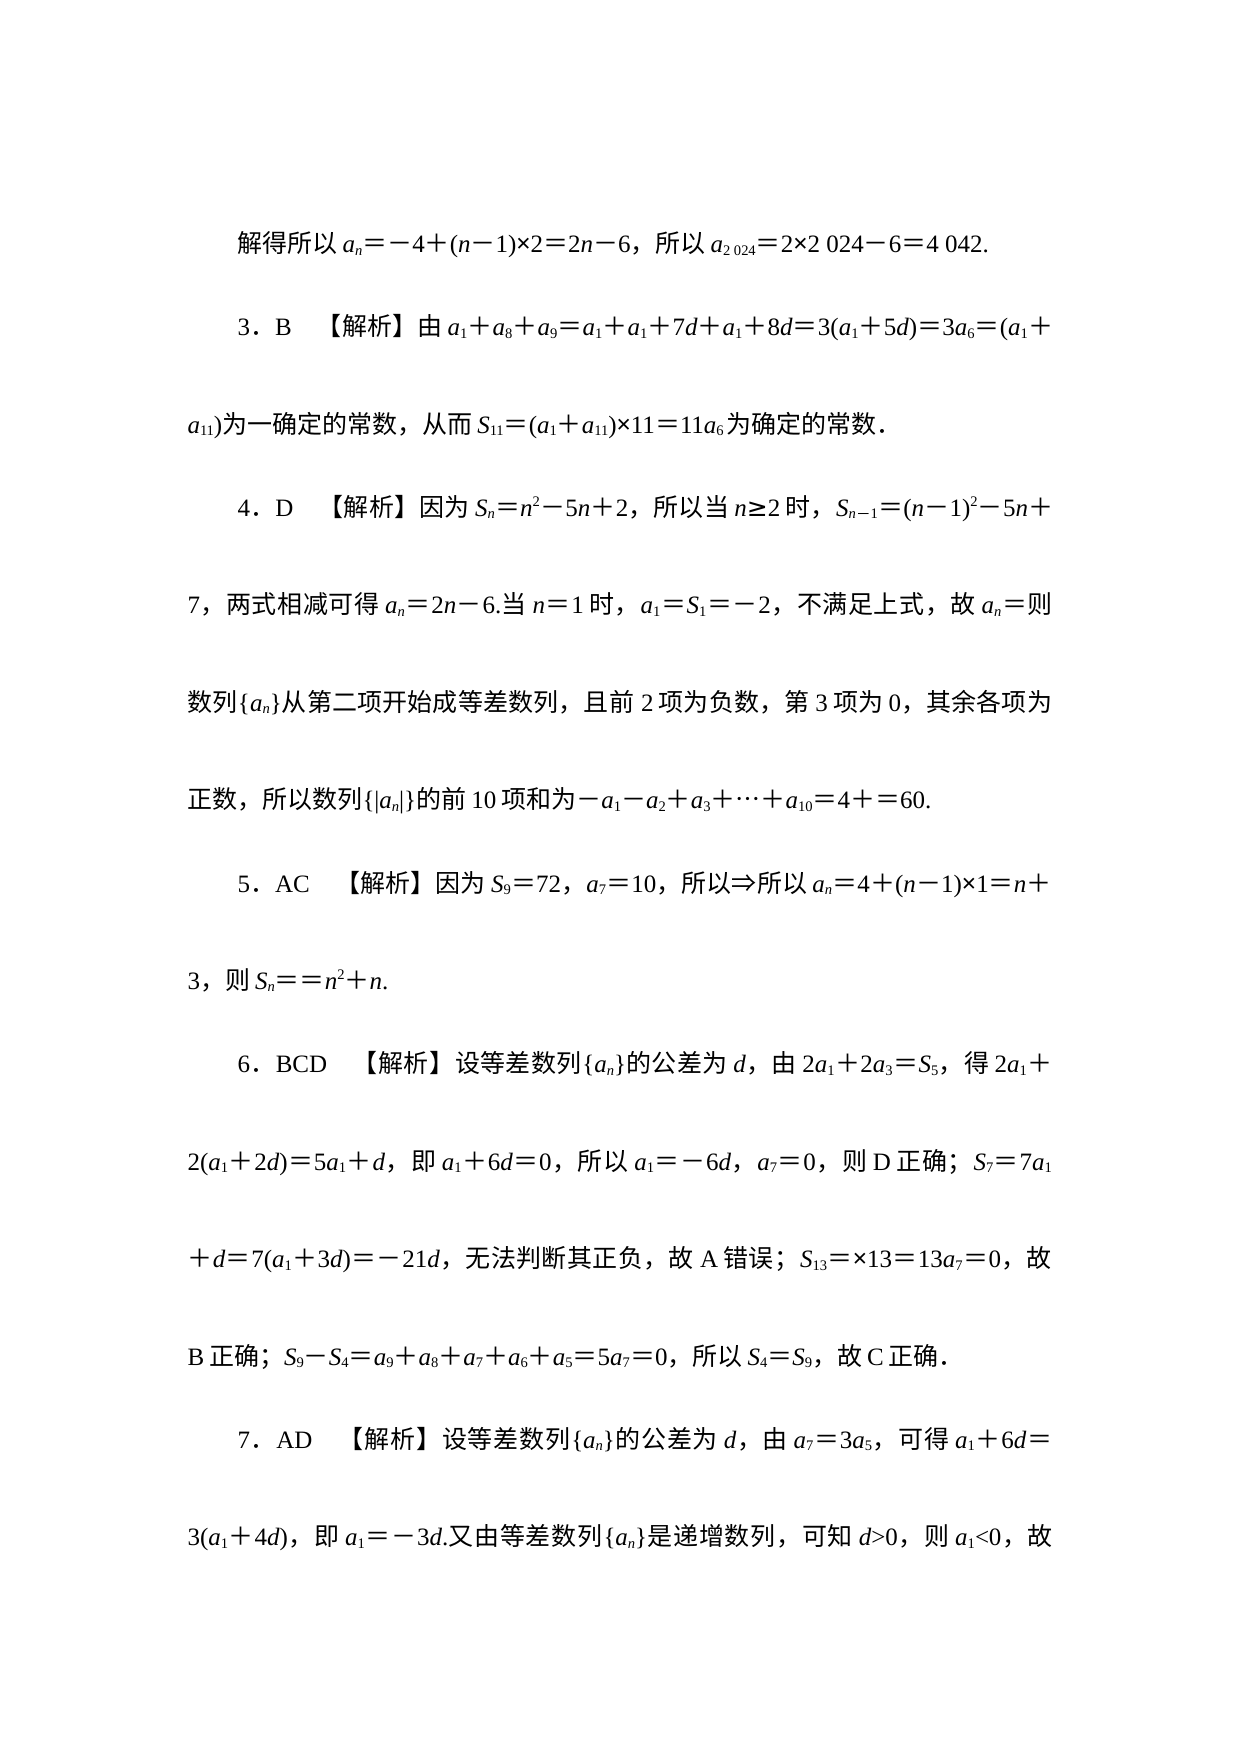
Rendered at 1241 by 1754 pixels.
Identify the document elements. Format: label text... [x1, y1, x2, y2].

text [187, 1405, 1053, 1567]
text 解得所以an＝－4＋(n－1)×2＝2n－6，所以a2 024＝2×2 024－6＝4 042. [187, 209, 1053, 274]
text 6．BCD 【解析】设等差数列{an}的公差为d，由2a1＋2a3＝S5，得2a1＋2(a1＋2d)＝5a1＋d，即a1＋6d＝0，所以a1＝－6d，a7＝0，则D正确；S7＝7a1＋d＝7(a1＋3d)＝－21d，无法判断其正负，故A错误；S13＝×13＝13a7＝0，故B正确；S9－S4＝a9＋a8＋a7＋a6＋a5＝5a7＝0，所以S4＝S9，故C正确． [187, 1029, 1053, 1387]
text 4．D 【解析】因为Sn＝n2－5n＋2，所以当n≥2时，Sn－1＝(n－1)2－5n＋7，两式相减可得an＝2n－6.当n＝1时，a1＝S1＝－2，不满足上式，故an＝则数列{an}从第二项开始成等差数列，且前2项为负数，第3项为0，其余各项为正数，所以数列{|an|}的前10项和为－a1－a2＋a3＋…＋a10＝4＋＝60. [187, 473, 1053, 831]
text 3．B 【解析】由a1＋a8＋a9＝a1＋a1＋7d＋a1＋8d＝3(a1＋5d)＝3a6＝(a1＋a11)为一确定的常数，从而S11＝(a1＋a11)×11＝11a6为确定的常数． [187, 292, 1053, 455]
text 5．AC 【解析】因为S9＝72，a7＝10，所以⇒所以an＝4＋(n－1)×1＝n＋3，则Sn＝＝n2＋n. [187, 849, 1053, 1011]
